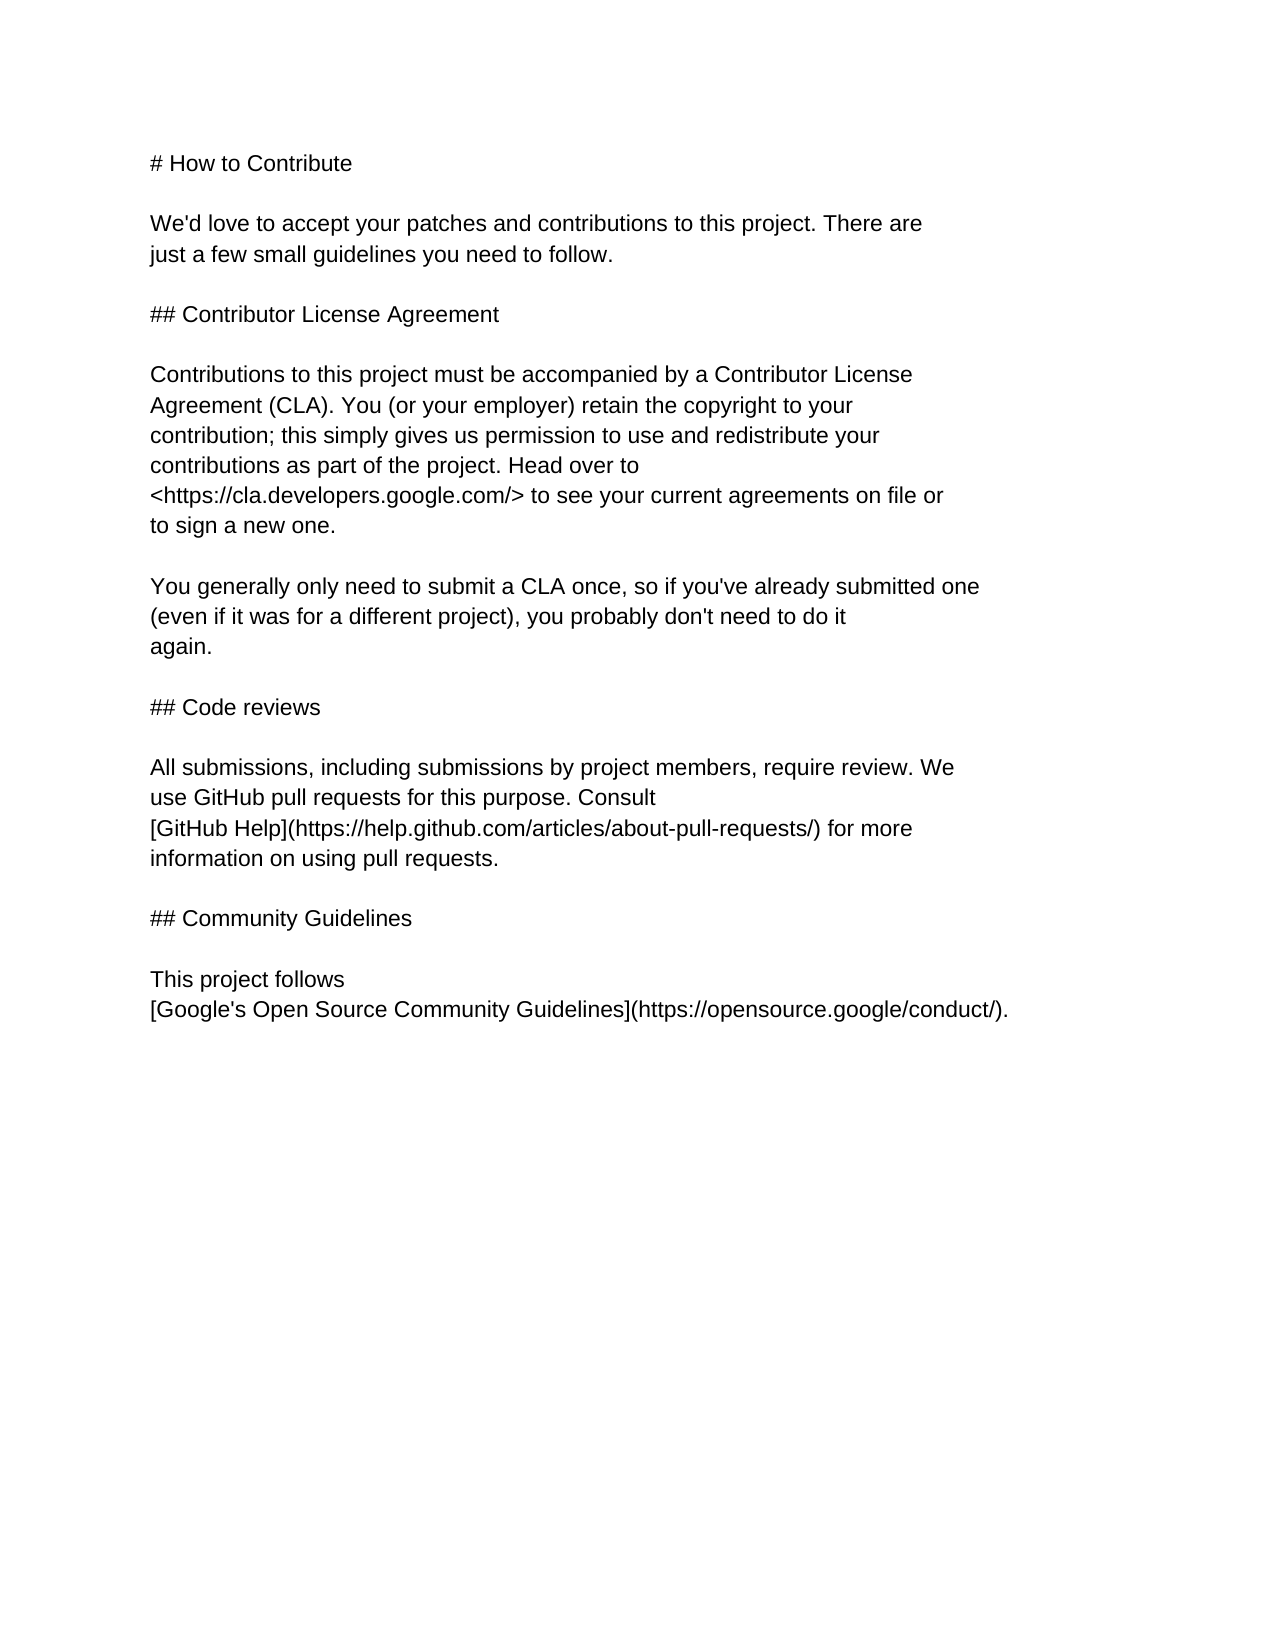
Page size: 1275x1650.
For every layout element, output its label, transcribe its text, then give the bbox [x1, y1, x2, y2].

text contributions as part of the project. Head over to [150, 452, 1125, 478]
text This project follows [150, 966, 1125, 992]
text [GitHub Help](https://help.github.com/articles/about-pull-requests/) for more [150, 814, 1125, 841]
text again. [150, 633, 1125, 660]
text ## Contributor License Agreement [150, 301, 1125, 327]
text We'd love to accept your patches and contributions to this project. There are [150, 210, 1125, 237]
text ## Code reviews [150, 694, 1125, 720]
text information on using pull requests. [150, 845, 1125, 871]
text to sign a new one. [150, 512, 1125, 539]
text <https://cla.developers.google.com/> to see your current agreements on file or [150, 482, 1125, 509]
text Agreement (CLA). You (or your employer) retain the copyright to your [150, 392, 1125, 418]
text All submissions, including submissions by project members, require review. We [150, 754, 1125, 781]
text You generally only need to submit a CLA once, so if you've already submitted one [150, 573, 1125, 599]
text ## Community Guidelines [150, 905, 1125, 932]
text (even if it was for a different project), you probably don't need to do it [150, 603, 1125, 629]
text contribution; this simply gives us permission to use and redistribute your [150, 422, 1125, 448]
text just a few small guidelines you need to follow. [150, 241, 1125, 267]
text [Google's Open Source Community Guidelines](https://opensource.google/conduct/). [150, 996, 1125, 1022]
text Contributions to this project must be accompanied by a Contributor License [150, 361, 1125, 388]
text use GitHub pull requests for this purpose. Consult [150, 784, 1125, 811]
text # How to Contribute [150, 150, 1125, 176]
